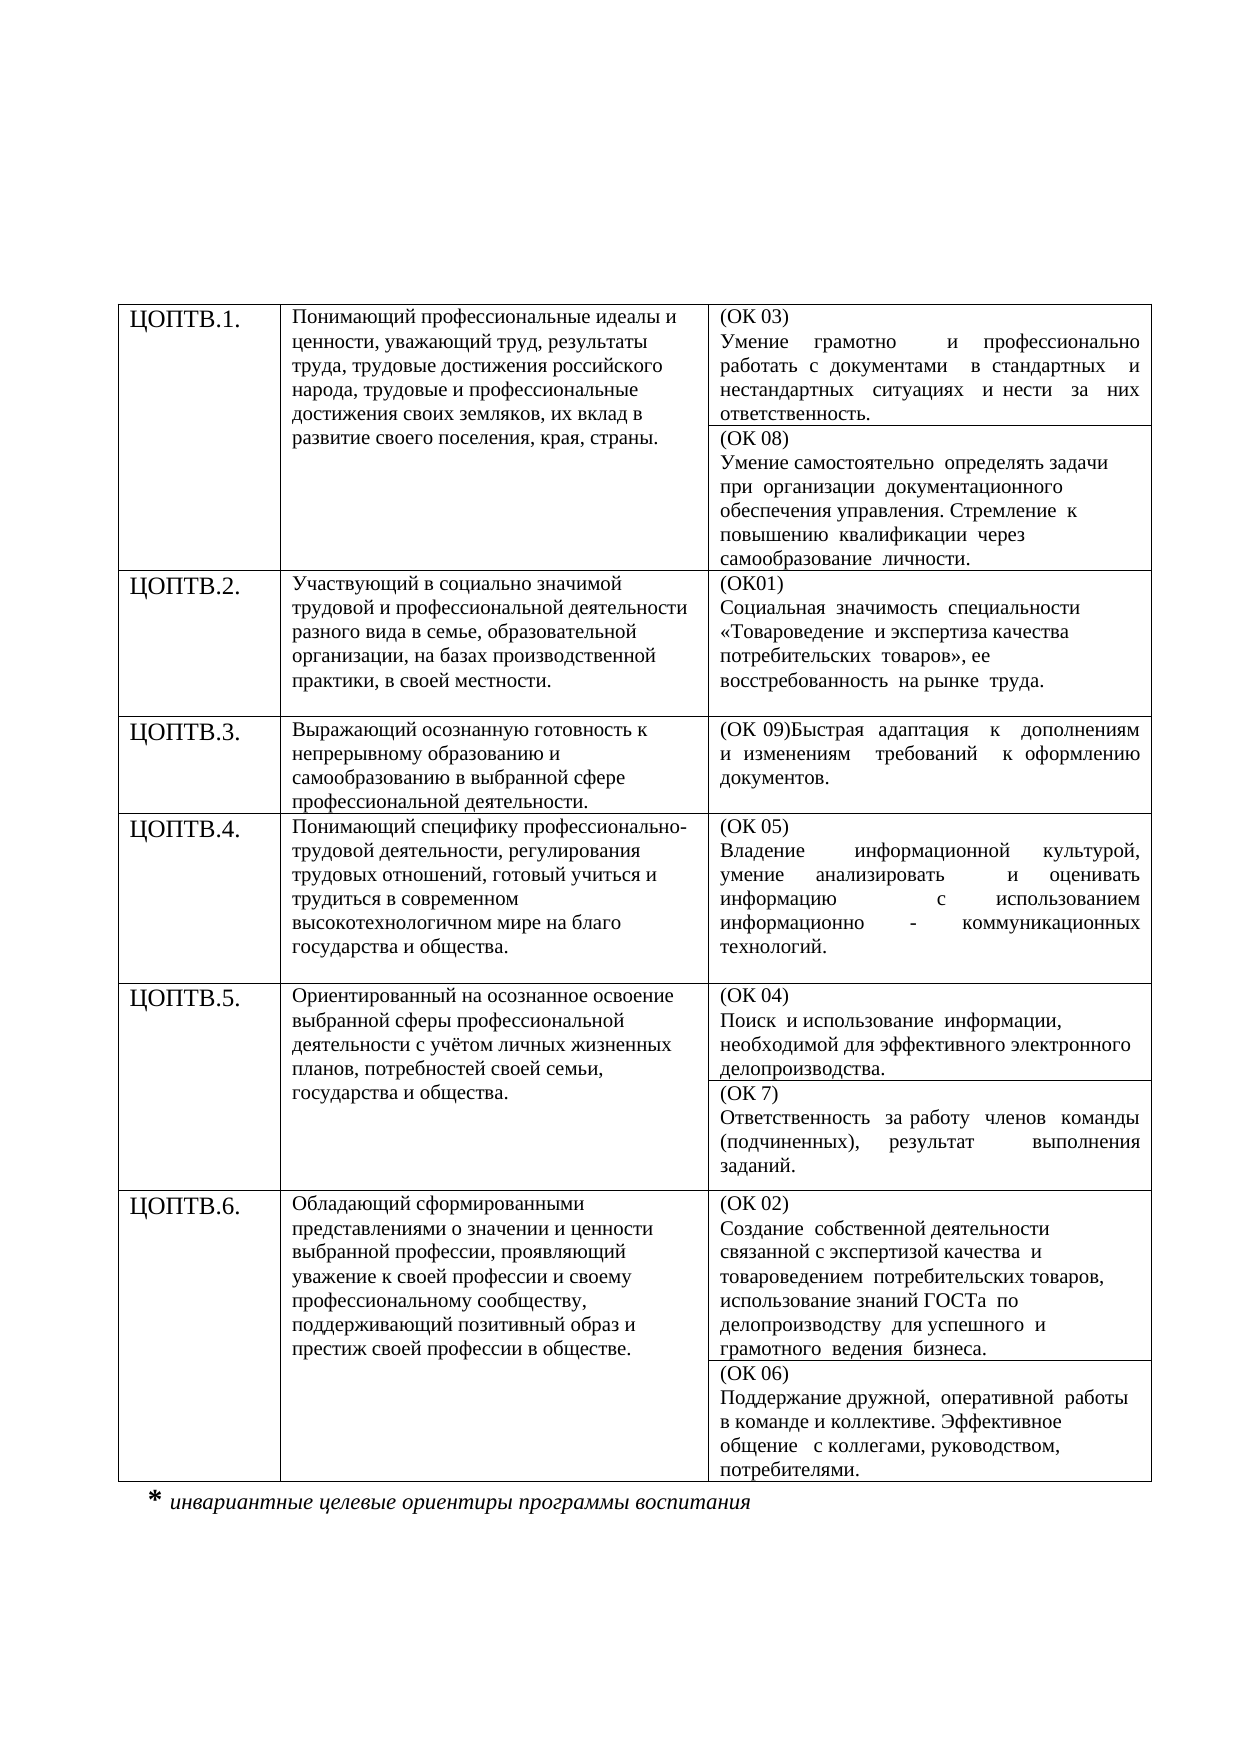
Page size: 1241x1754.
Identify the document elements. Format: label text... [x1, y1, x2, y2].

table_cell (ОК 09)Быстрая адаптация к дополнениям и изменениям требований к оформлению документов. [709, 717, 1151, 813]
table_cell (ОК01) Социальная значимость специальности «Товароведение и экспертиза качества потребительских товаров», ее восстребованность на рынке труда. [709, 571, 1151, 716]
table_cell ЦОПТВ.2. [119, 571, 280, 716]
table_cell ЦОПТВ.5. [119, 984, 280, 1190]
table_cell (ОК 06) Поддержание дружной, оперативной работы в команде и коллективе. Эффективное общение с коллегами, руководством, потребителями. [709, 1361, 1151, 1481]
table_cell (ОК 08) Умение самостоятельно определять задачи при организации документационного обеспечения управления. Стремление к повышению квалификации через самообразование личности. [709, 426, 1151, 570]
table_cell (ОК 05) Владение информационной культурой, умение анализировать и оценивать информацию с использованием информационно - коммуникационных технологий. [709, 814, 1151, 982]
table_cell (ОК 04) Поиск и использование информации, необходимой для эффективного электронного делопроизводства. [709, 984, 1151, 1080]
table_cell Понимающий специфику профессионально-трудовой деятельности, регулирования трудовых отношений, готовый учиться и трудиться в современном высокотехнологичном мире на благо государства и общества. [281, 814, 708, 982]
table_cell Участвующий в социально значимой трудовой и профессиональной деятельности разного вида в семье, образовательной организации, на базах производственной практики, в своей местности. [281, 571, 708, 716]
table_cell (ОК 7) Ответственность за работу членов команды (подчиненных), результат выполнения заданий. [709, 1081, 1151, 1190]
table_cell Обладающий сформированными представлениями о значении и ценности выбранной профессии, проявляющий уважение к своей профессии и своему профессиональному сообществу, поддерживающий позитивный образ и престиж своей профессии в обществе. [281, 1191, 708, 1481]
table_cell Выражающий осознанную готовность к непрерывному образованию и самообразованию в выбранной сфере профессиональной деятельности. [281, 717, 708, 813]
table_cell (ОК 02) Создание собственной деятельности связанной с экспертизой качества и товароведением потребительских товаров, использование знаний ГОСТа по делопроизводству для успешного и грамотного ведения бизнеса. [709, 1191, 1151, 1360]
table_cell Ориентированный на осознанное освоение выбранной сферы профессиональной деятельности с учётом личных жизненных планов, потребностей своей семьи, государства и общества. [281, 984, 708, 1190]
table_cell ЦОПТВ.6. [119, 1191, 280, 1481]
text * инвариантные целевые ориентиры программы воспитания [148, 1482, 1152, 1516]
table_header (ОК 03) Умение грамотно и профессионально работать с документами в стандартных и нестандартных ситуациях и нести за них ответственность. [709, 305, 1151, 425]
table_header Понимающий профессиональные идеалы и ценности, уважающий труд, результаты труда, трудовые достижения российского народа, трудовые и профессиональные достижения своих земляков, их вклад в развитие своего поселения, края, страны. [281, 305, 708, 570]
table_header ЦОПТВ.1. [119, 305, 280, 570]
table_cell ЦОПТВ.3. [119, 717, 280, 813]
table_cell ЦОПТВ.4. [119, 814, 280, 982]
